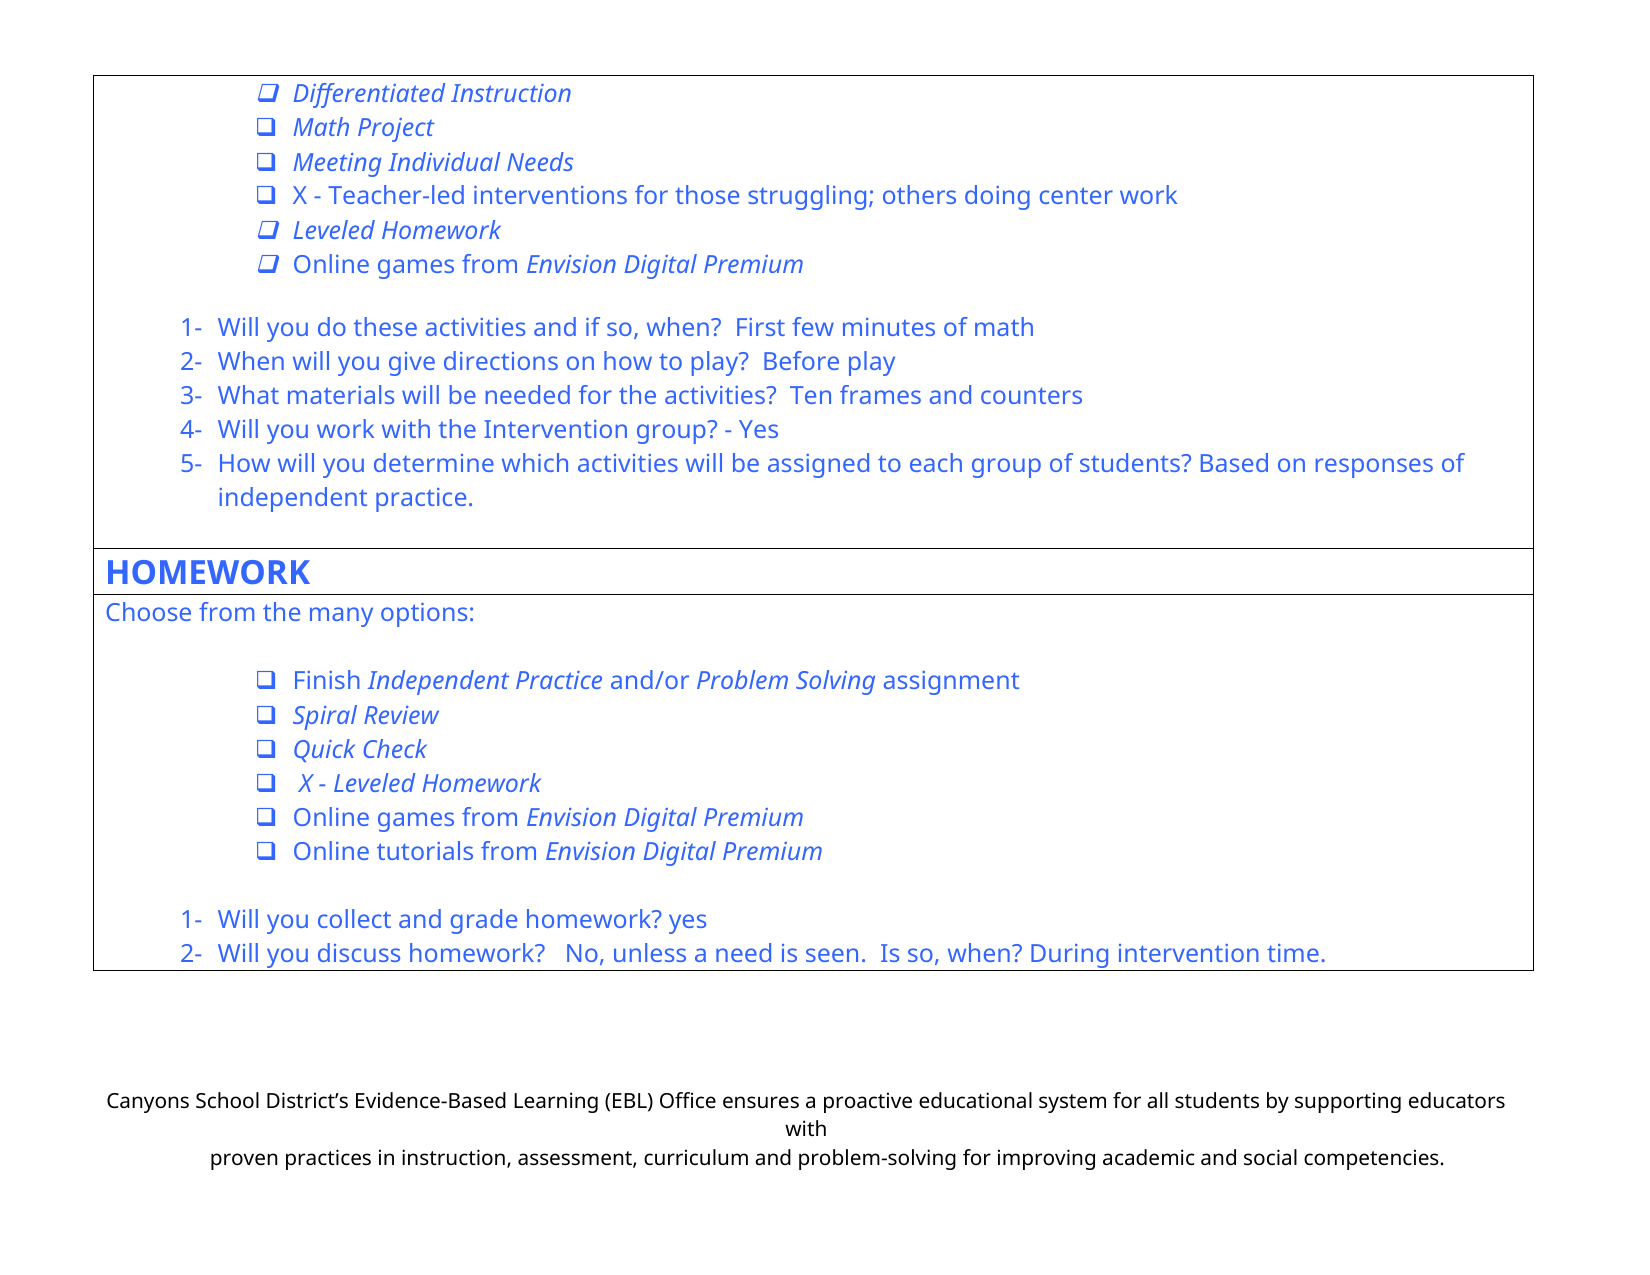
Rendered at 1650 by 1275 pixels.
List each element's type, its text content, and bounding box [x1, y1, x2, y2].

table_cell Choose from the many options: Finish Independent Practice and/or Problem Solving assignment Spiral Review Quick Check X - Leveled Homework Online games from Envision Digital Premium Online tutorials from Envision Digital Premium Will you collect and grade homework? yes Will you discuss homework? No, unless a need is seen. Is so, when? During intervention time. [94, 595, 1533, 970]
table_cell HOMEWORK [94, 549, 1533, 594]
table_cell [94, 76, 1533, 548]
